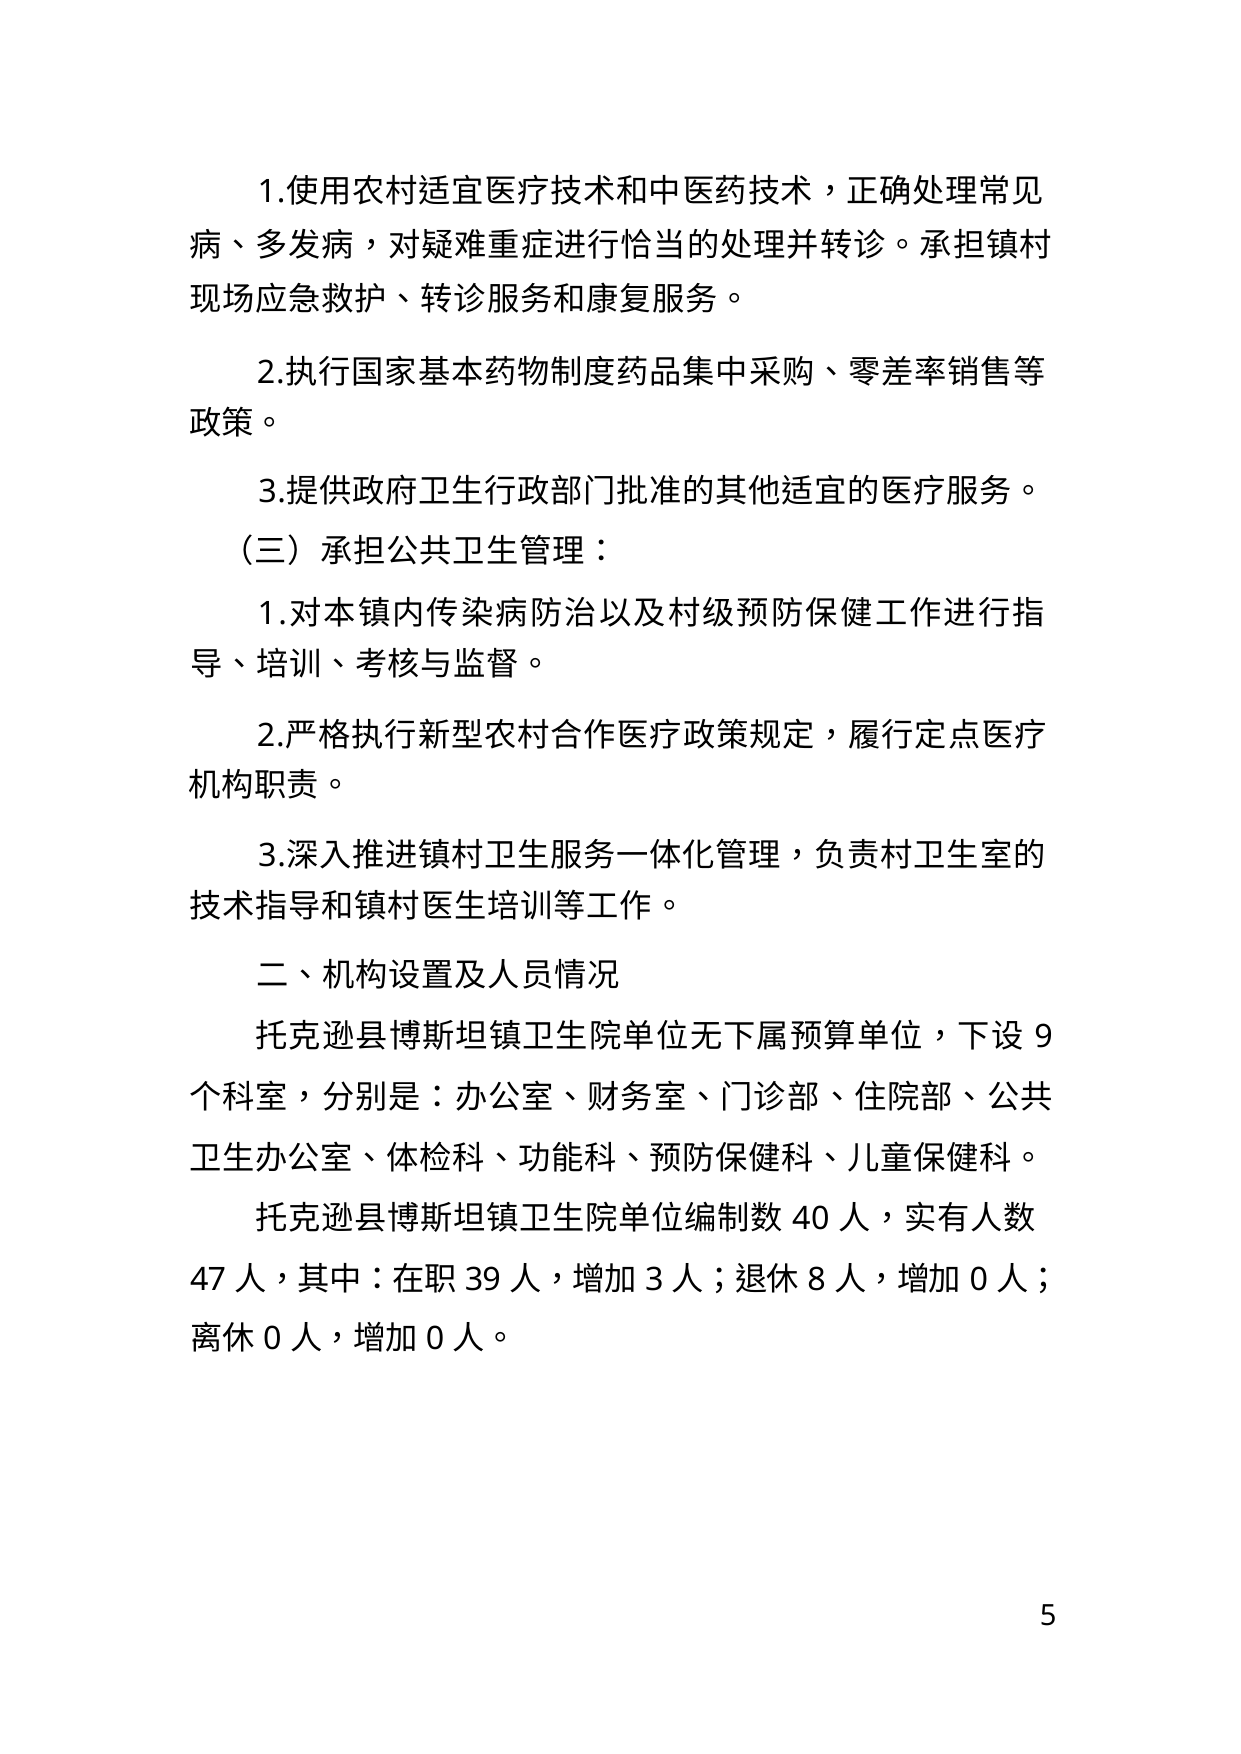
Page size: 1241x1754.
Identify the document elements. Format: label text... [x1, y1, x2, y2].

text 1.对本镇内传染病防治以及村级预防保健工作进行指 导、培训、考核与监督。 [190, 590, 1053, 684]
text 3.提供政府卫生行政部门批准的其他适宜的医疗服务。 [258, 470, 1060, 510]
text 3.深入推进镇村卫生服务一体化管理，负责村卫生室的 技术指导和镇村医生培训等工作。 [189, 832, 1053, 927]
text 1.使用农村适宜医疗技术和中医药技术，正确处理常见 病、多发病，对疑难重症进行恰当的处理并转诊。承担镇村 现场应急救护、转诊服务和康复服务。 [189, 168, 1053, 319]
text 离休 0 人，增加 0 人。 [191, 1317, 1060, 1357]
text 2.严格执行新型农村合作医疗政策规定，履行定点医疗 机构职责。 [188, 711, 1053, 806]
text 托克逊县博斯坦镇卫生院单位无下属预算单位，下设 9 个科室，分别是：办公室、财务室、门诊部、住院部、公共 卫生办公室、体检科、功能科、预防保健科、儿童保健科。 [189, 1013, 1053, 1178]
text 托克逊县博斯坦镇卫生院单位编制数 40 人，实有人数 47 人，其中：在职 39 人，增加 3 人；退休 8 人，增加 0 人； [190, 1195, 1060, 1300]
text （三）承担公共卫生管理： [221, 530, 1060, 570]
text 二、机构设置及人员情况 [256, 953, 1060, 994]
text 2.执行国家基本药物制度药品集中采购、零差率销售等 政策。 [189, 349, 1053, 443]
